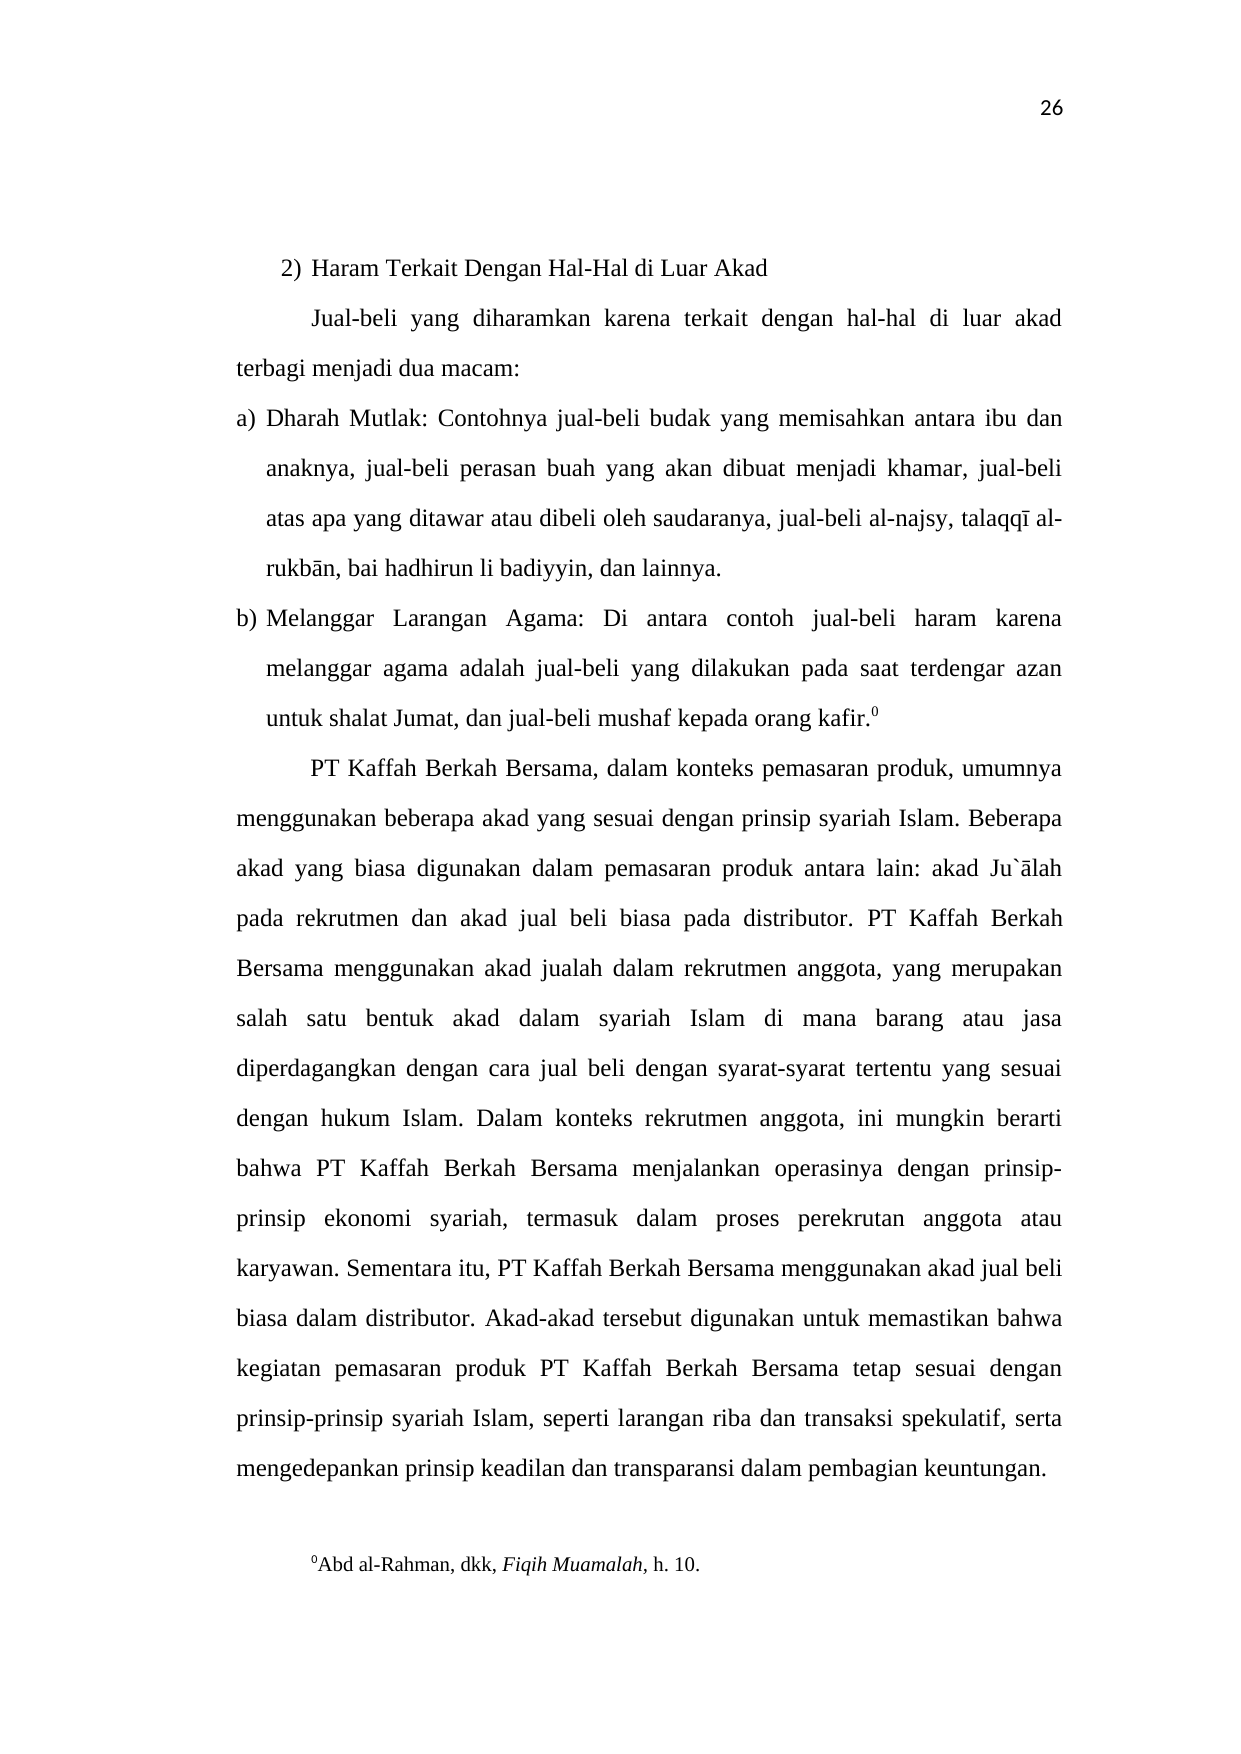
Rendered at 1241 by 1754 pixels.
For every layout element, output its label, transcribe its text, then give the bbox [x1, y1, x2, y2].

list Haram Terkait Dengan Hal-Hal di Luar Akad [281, 236, 1063, 286]
text Jual-beli yang diharamkan karena terkait dengan hal-hal di luar akad terbagi menjadi dua macam: [236, 286, 1063, 386]
list Dharah Mutlak: Contohnya jual-beli budak yang memisahkan antara ibu dan anaknya, jual-beli perasan buah yang akan dibuat menjadi khamar, jual-beli atas apa yang ditawar atau dibeli oleh saudaranya, jual-beli al-najsy, talaqqī al-rukbān, bai hadhirun li badiyyin, dan lainnya. [236, 386, 1063, 586]
text PT Kaffah Berkah Bersama, dalam konteks pemasaran produk, umumnya menggunakan beberapa akad yang sesuai dengan prinsip syariah Islam. Beberapa akad yang biasa digunakan dalam pemasaran produk antara lain: akad Ju`ālah pada rekrutmen dan akad jual beli biasa pada distributor. PT Kaffah Berkah Bersama menggunakan akad jualah dalam rekrutmen anggota, yang merupakan salah satu bentuk akad dalam syariah Islam di mana barang atau jasa diperdagangkan dengan cara jual beli dengan syarat-syarat tertentu yang sesuai dengan hukum Islam. Dalam konteks rekrutmen anggota, ini mungkin berarti bahwa PT Kaffah Berkah Bersama menjalankan operasinya dengan prinsip-prinsip ekonomi syariah, termasuk dalam proses perekrutan anggota atau karyawan. Sementara itu, PT Kaffah Berkah Bersama menggunakan akad jual beli biasa dalam distributor. Akad-akad tersebut digunakan untuk memastikan bahwa kegiatan pemasaran produk PT Kaffah Berkah Bersama tetap sesuai dengan prinsip-prinsip syariah Islam, seperti larangan riba dan transaksi spekulatif, serta mengedepankan prinsip keadilan dan transparansi dalam pembagian keuntungan. [236, 736, 1063, 1486]
list Melanggar Larangan Agama: Di antara contoh jual-beli haram karena melanggar agama adalah jual-beli yang dilakukan pada saat terdengar azan untuk shalat Jumat, dan jual-beli mushaf kepada orang kafir. [236, 586, 1063, 736]
